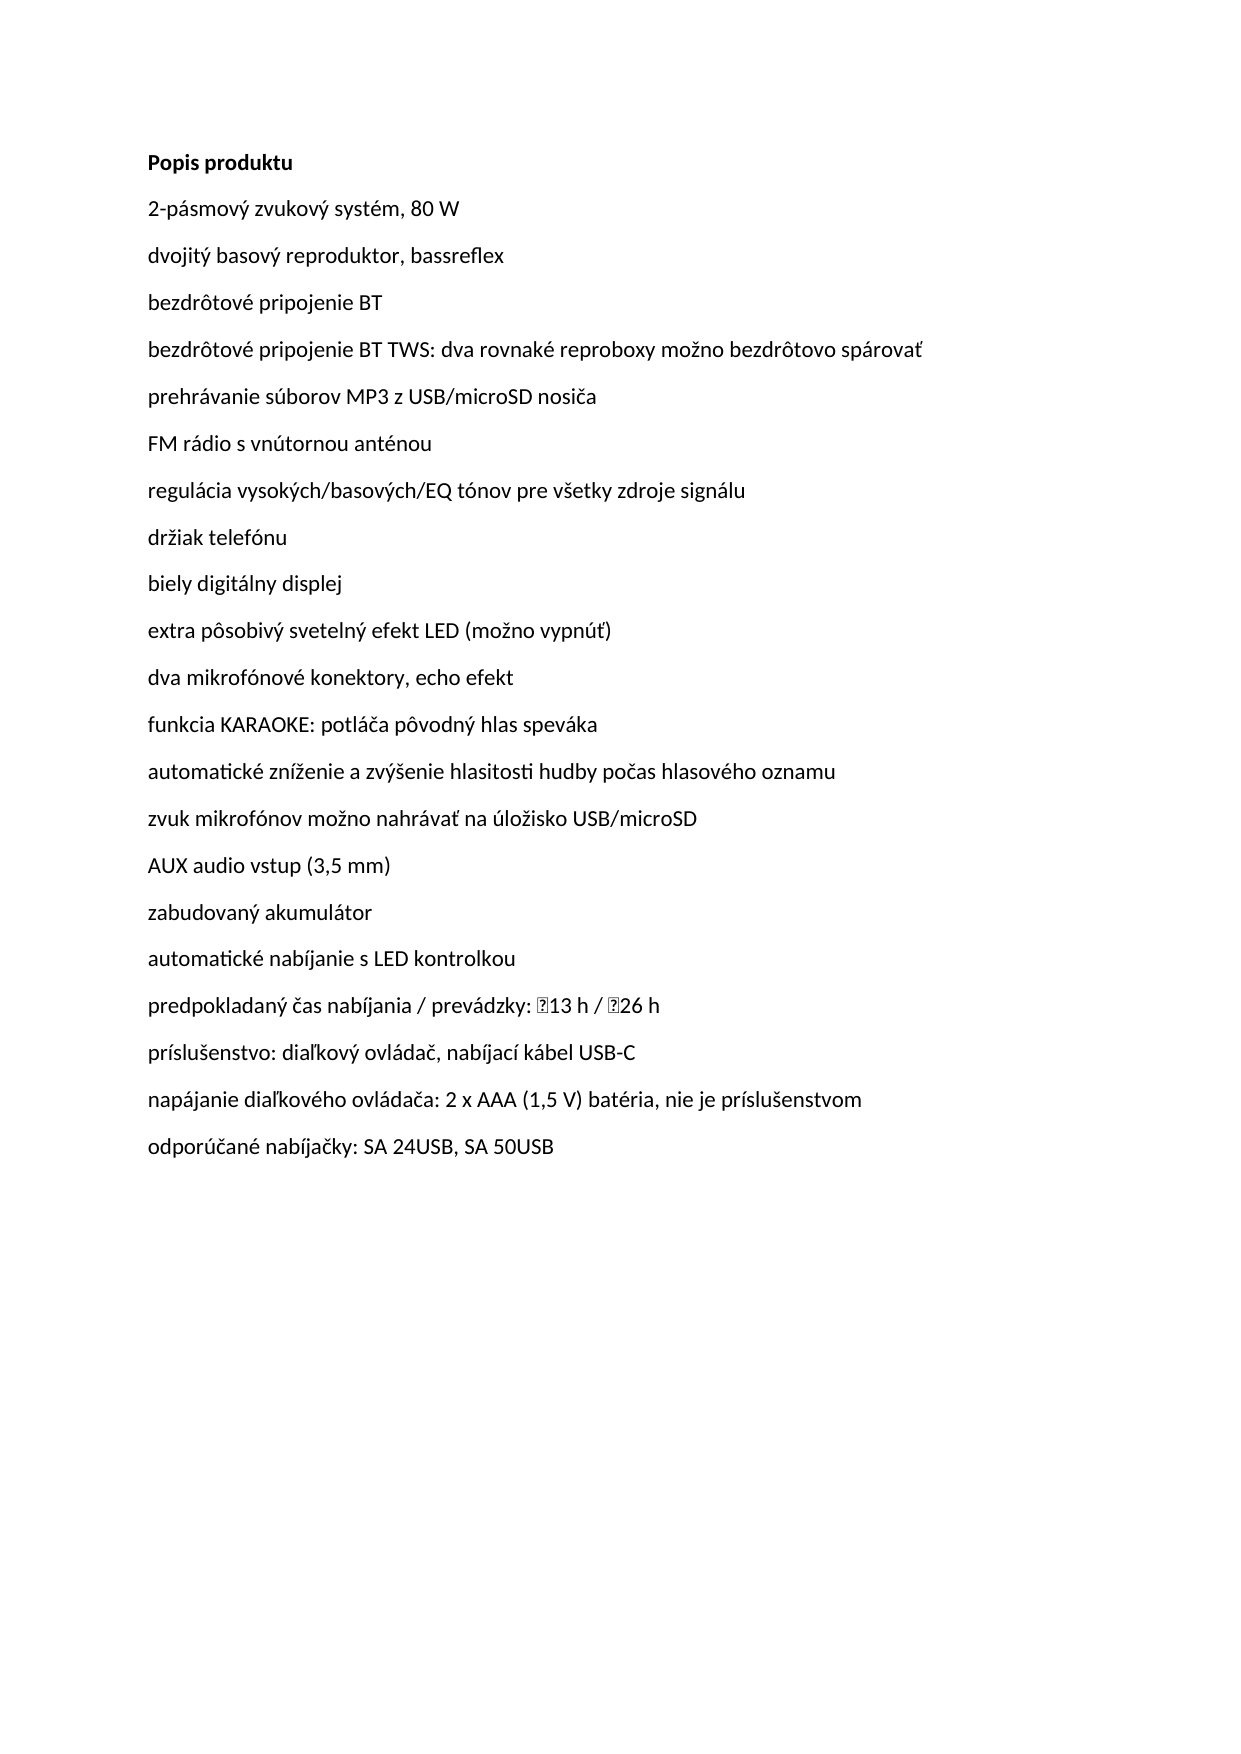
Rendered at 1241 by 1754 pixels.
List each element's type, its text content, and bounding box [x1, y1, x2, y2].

text zvuk mikrofónov možno nahrávať na úložisko USB/microSD [148, 804, 1093, 832]
text bezdrôtové pripojenie BT TWS: dva rovnaké reproboxy možno bezdrôtovo spárovať [148, 335, 1093, 363]
text automatické zníženie a zvýšenie hlasitosti hudby počas hlasového oznamu [148, 757, 1093, 785]
text regulácia vysokých/basových/EQ tónov pre všetky zdroje signálu [148, 476, 1093, 504]
text odporúčané nabíjačky: SA 24USB, SA 50USB [148, 1132, 1093, 1160]
text extra pôsobivý svetelný efekt LED (možno vypnúť) [148, 616, 1093, 644]
text automatické nabíjanie s LED kontrolkou [148, 944, 1093, 972]
text dva mikrofónové konektory, echo efekt [148, 663, 1093, 691]
text držiak telefónu [148, 523, 1093, 551]
text dvojitý basový reproduktor, bassreflex [148, 241, 1093, 269]
text funkcia KARAOKE: potláča pôvodný hlas speváka [148, 710, 1093, 738]
text 2-pásmový zvukový systém, 80 W [148, 194, 1093, 222]
text FM rádio s vnútornou anténou [148, 429, 1093, 457]
text predpokladaný čas nabíjania / prevádzky: 13 h / 26 h [148, 991, 1093, 1019]
text bezdrôtové pripojenie BT [148, 288, 1093, 316]
text napájanie diaľkového ovládača: 2 x AAA (1,5 V) batéria, nie je príslušenstvom [148, 1085, 1093, 1113]
text biely digitálny displej [148, 569, 1093, 597]
text zabudovaný akumulátor [148, 898, 1093, 926]
text AUX audio vstup (3,5 mm) [148, 851, 1093, 879]
text Popis produktu [148, 148, 1093, 176]
text príslušenstvo: diaľkový ovládač, nabíjací kábel USB-C [148, 1038, 1093, 1066]
text prehrávanie súborov MP3 z USB/microSD nosiča [148, 382, 1093, 410]
